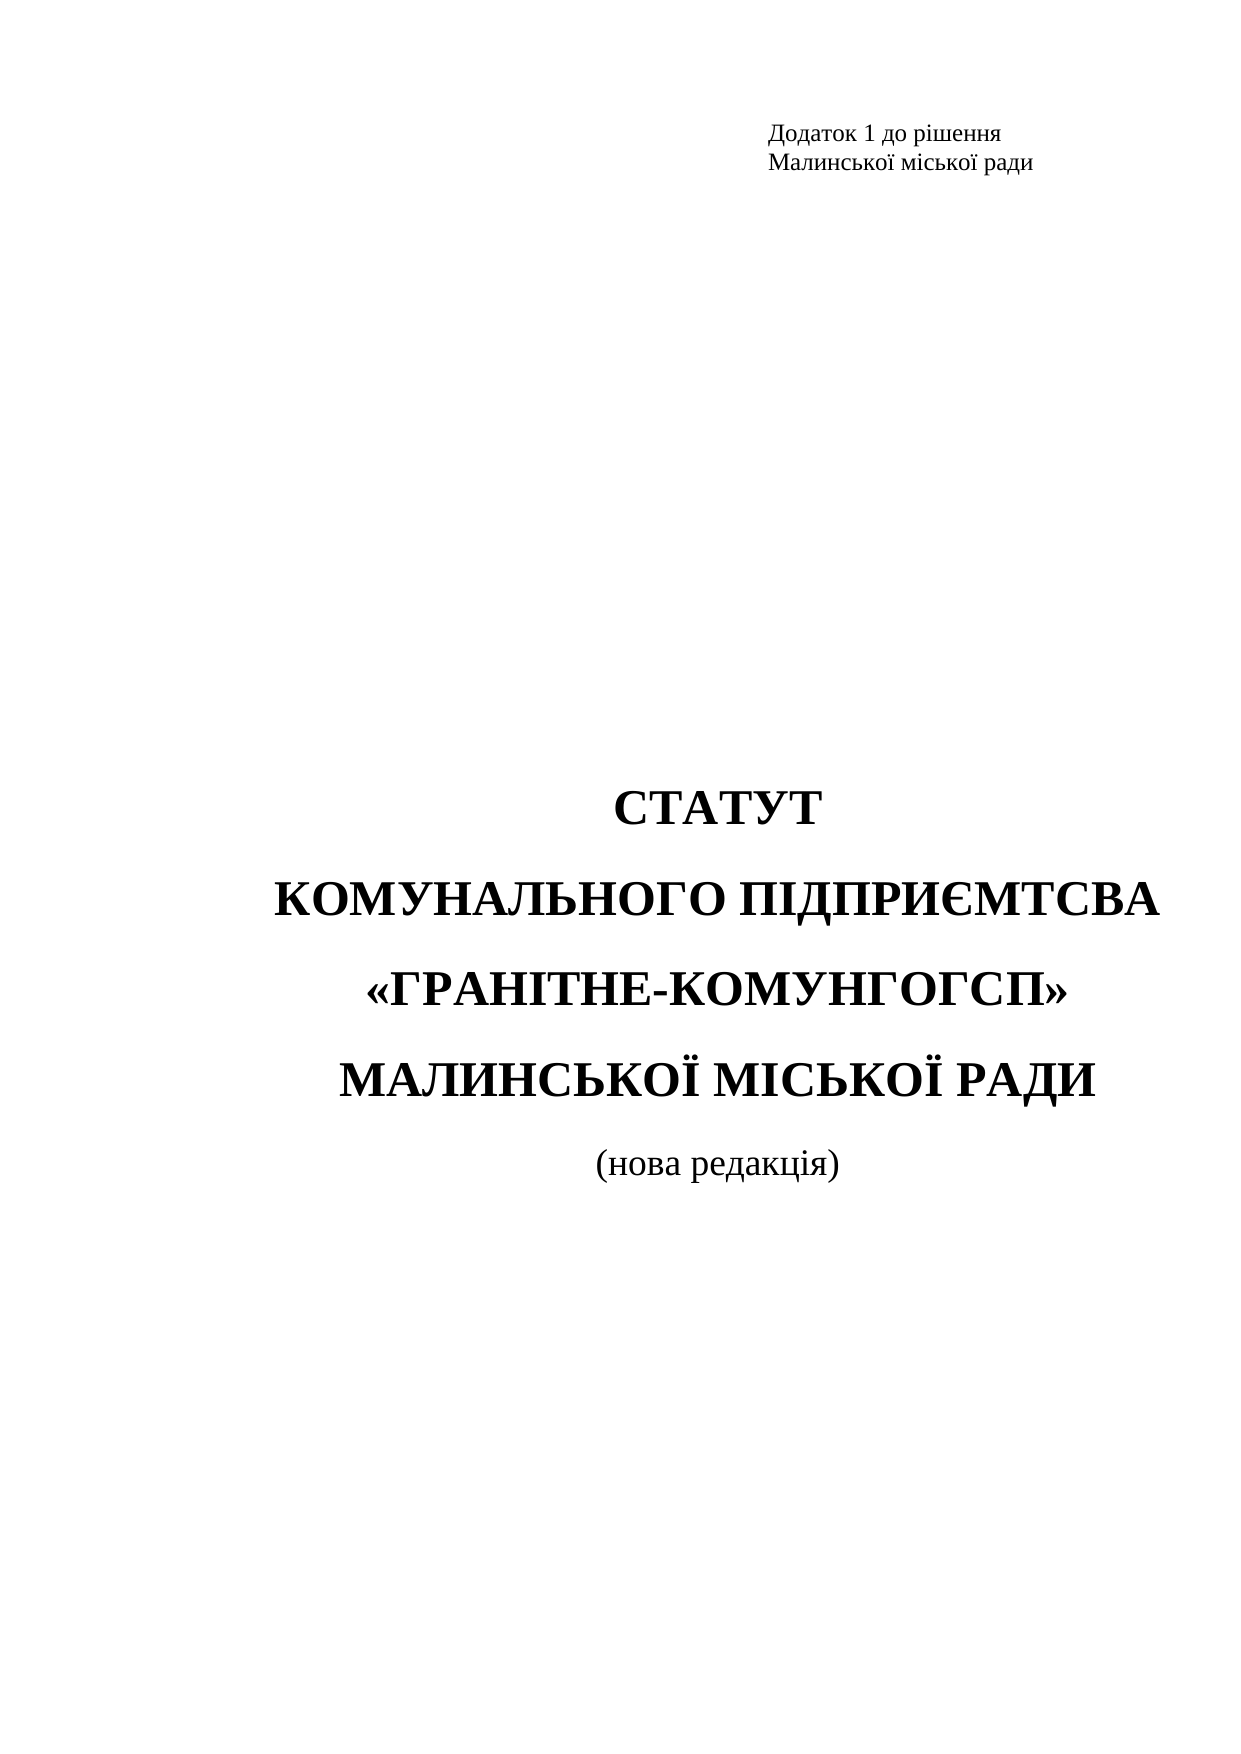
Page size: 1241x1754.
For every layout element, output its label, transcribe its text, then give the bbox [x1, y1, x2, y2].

text СТАТУТ [177, 777, 1181, 835]
text «ГРАНІТНЕ-КОМУНГОГСП» [177, 959, 1181, 1017]
text Малинської міської ради [768, 147, 1181, 176]
text Додаток 1 до рішення [768, 118, 1181, 147]
text КОМУНАЛЬНОГО ПІДПРИЄМТСВА [177, 868, 1181, 926]
text МАЛИНСЬКОЇ МІСЬКОЇ РАДИ [177, 1050, 1181, 1107]
text (нова редакція) [177, 1141, 1181, 1184]
